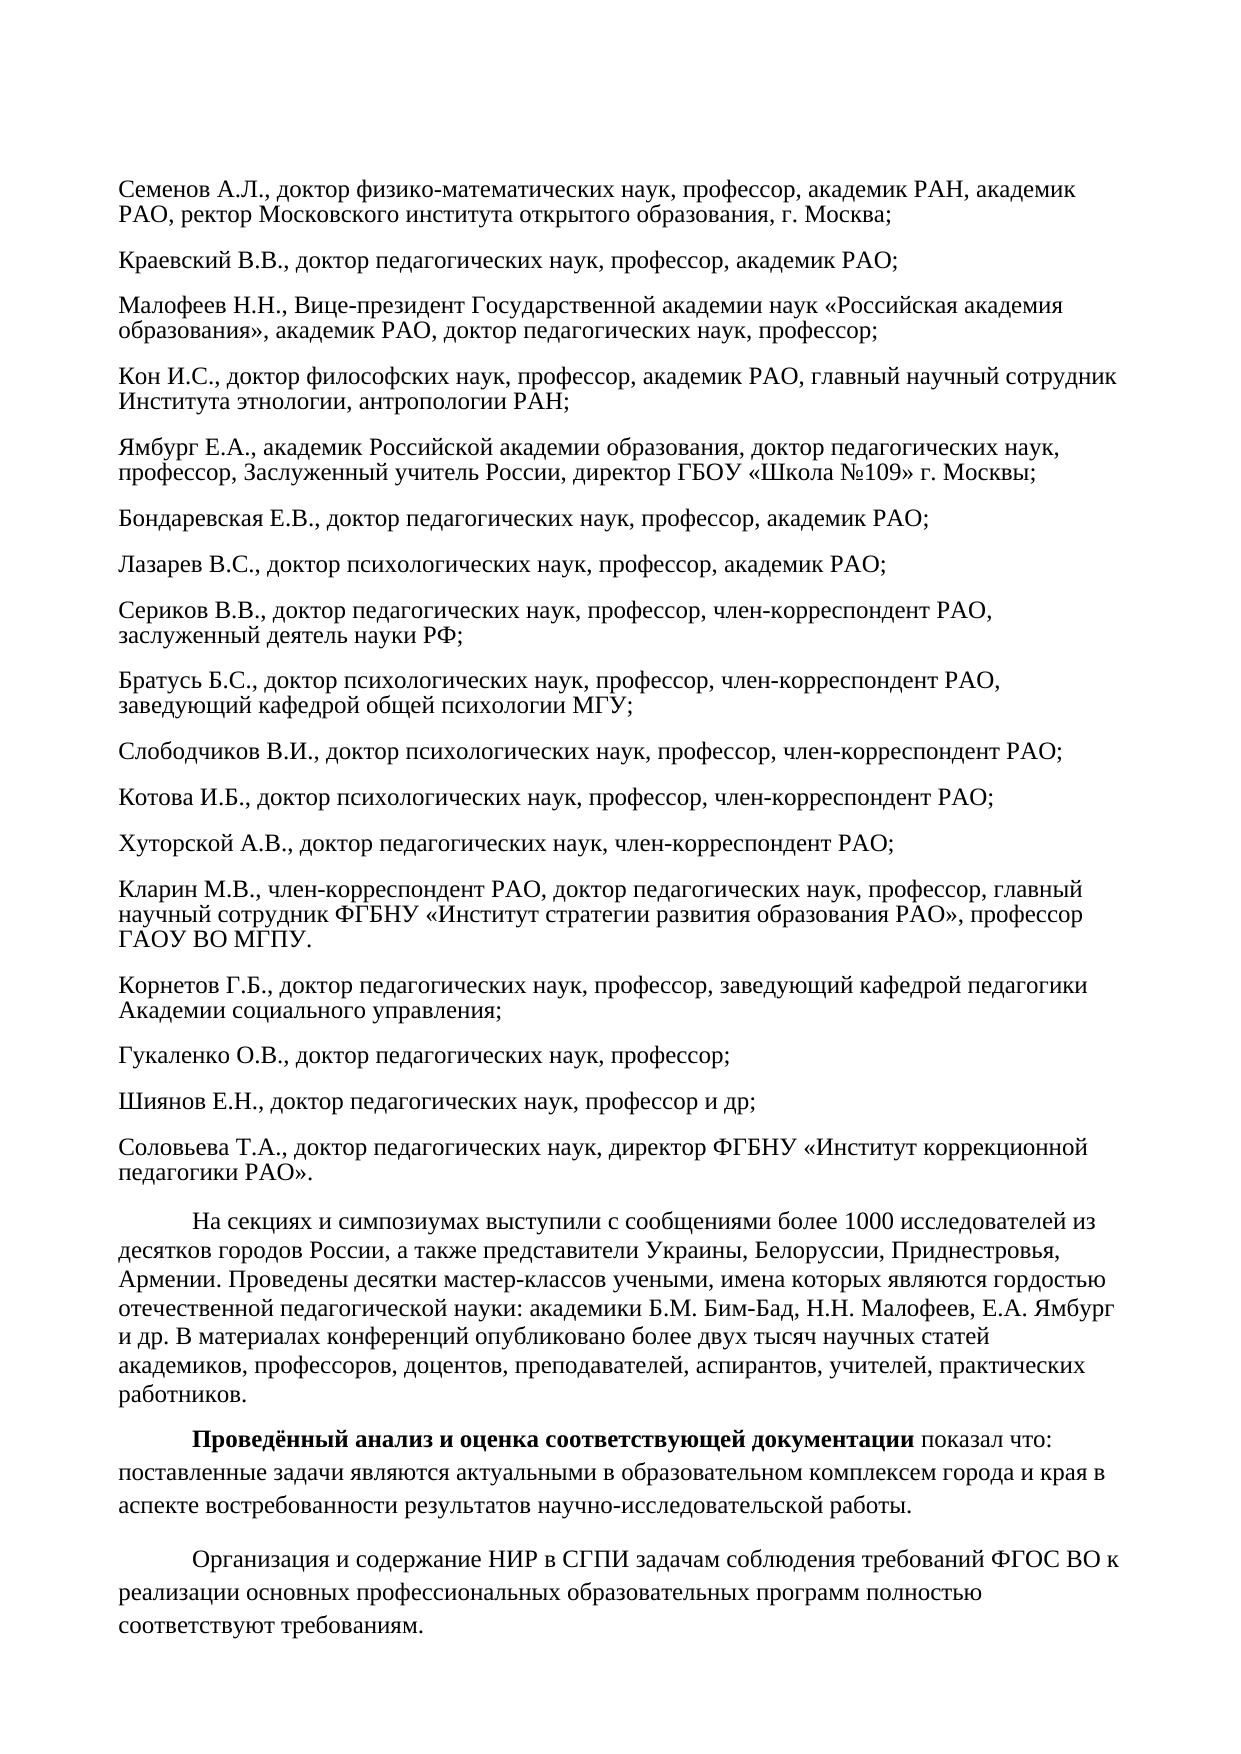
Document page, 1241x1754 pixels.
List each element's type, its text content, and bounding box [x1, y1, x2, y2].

text Соловьева Т.А., доктор педагогических наук, директор ФГБНУ «Институт коррекционной педагогики РАО». [118, 1136, 1122, 1186]
text Слободчиков В.И., доктор психологических наук, профессор, член-корреспондент РАО; [118, 740, 1122, 765]
text Малофеев Н.Н., Вице-президент Государственной академии наук «Российская академия образования», академик РАО, доктор педагогических наук, профессор; [118, 294, 1122, 344]
text Ямбург Е.А., академик Российской академии образования, доктор педагогических наук, профессор, Заслуженный учитель России, директор ГБОУ «Школа №109» г. Москвы; [118, 436, 1122, 486]
text Шиянов Е.Н., доктор педагогических наук, профессор и др; [118, 1090, 1122, 1115]
text Кон И.С., доктор философских наук, профессор, академик РАО, главный научный сотрудник Института этнологии, антропологии РАН; [118, 365, 1122, 415]
text Кларин М.В., член-корреспондент РАО, доктор педагогических наук, профессор, главный научный сотрудник ФГБНУ «Институт стратегии развития образования РАО», профессор ГАОУ ВО МГПУ. [118, 877, 1122, 952]
text Братусь Б.С., доктор психологических наук, профессор, член-корреспондент РАО, заведующий кафедрой общей психологии МГУ; [118, 669, 1122, 719]
text Краевский В.В., доктор педагогических наук, профессор, академик РАО; [118, 248, 1122, 273]
text Проведённый анализ и оценка соответствующей документации показал что: поставленные задачи являются актуальными в образовательном комплексем города и края в аспекте востребованности результатов научно-исследовательской работы. [118, 1424, 1122, 1519]
text Организация и содержание НИР в СГПИ задачам соблюдения требований ФГОС ВО к реализации основных профессиональных образовательных программ полностью соответствуют требованиям. [118, 1544, 1122, 1639]
text Семенов А.Л., доктор физико-математических наук, профессор, академик РАН, академик РАО, ректор Московского института открытого образования, г. Москва; [118, 177, 1122, 227]
text Бондаревская Е.В., доктор педагогических наук, профессор, академик РАО; [118, 506, 1122, 531]
text Корнетов Г.Б., доктор педагогических наук, профессор, заведующий кафедрой педагогики Академии социального управления; [118, 973, 1122, 1023]
text Лазарев В.С., доктор психологических наук, профессор, академик РАО; [118, 552, 1122, 577]
text Гукаленко О.В., доктор педагогических наук, профессор; [118, 1044, 1122, 1069]
text Котова И.Б., доктор психологических наук, профессор, член-корреспондент РАО; [118, 786, 1122, 811]
text Хуторской А.В., доктор педагогических наук, член-корреспондент РАО; [118, 831, 1122, 856]
text Сериков В.В., доктор педагогических наук, профессор, член-корреспондент РАО, заслуженный деятель науки РФ; [118, 598, 1122, 648]
text На секциях и симпозиумах выступили с сообщениями более 1000 исследователей из десятков городов России, а также представители Украины, Белоруссии, Приднестровья, Армении. Проведены десятки мастер-классов учеными, имена которых являются гордостью отечественной педагогической науки: академики Б.М. Бим-Бад, Н.Н. Малофеев, Е.А. Ямбург и др. В материалах конференций опубликовано более двух тысяч научных статей академиков, профессоров, доцентов, преподавателей, аспирантов, учителей, практических работников. [118, 1206, 1122, 1408]
